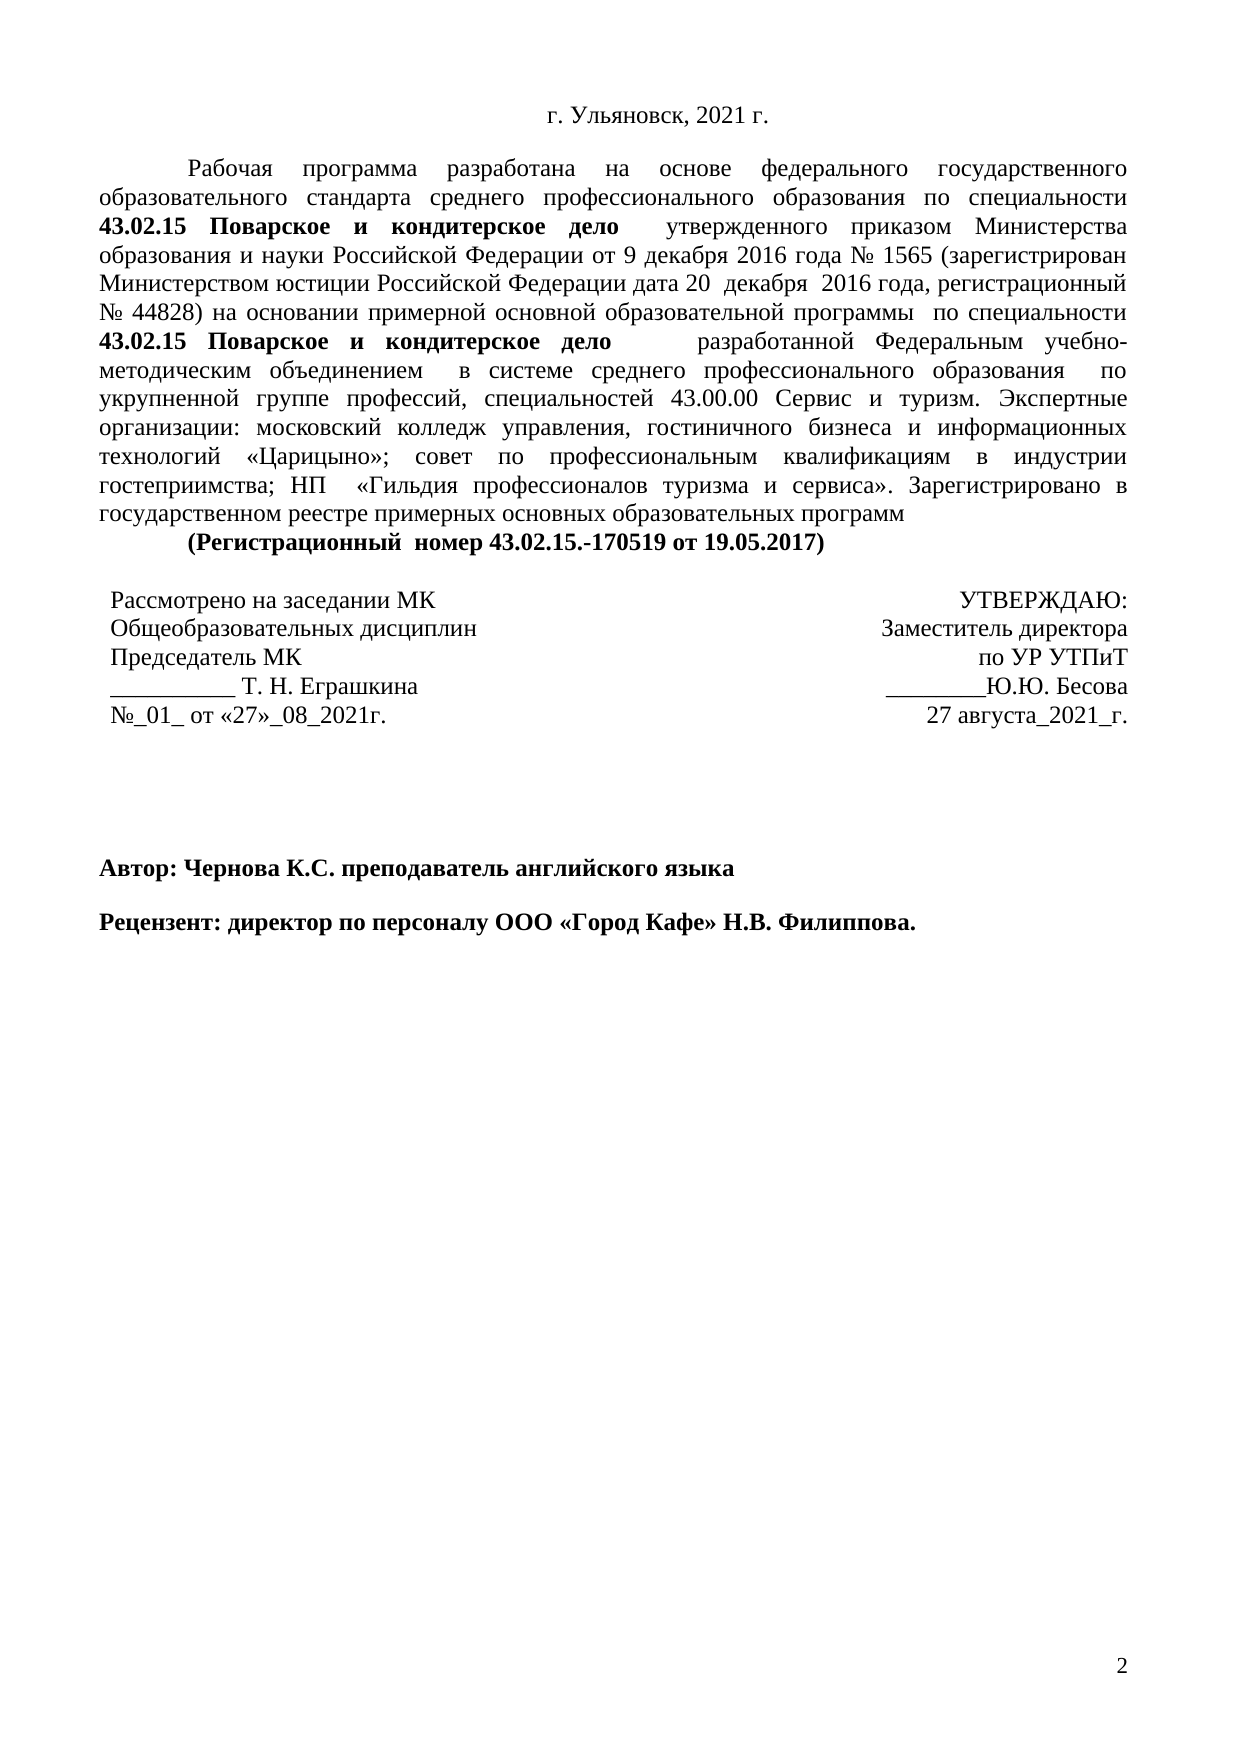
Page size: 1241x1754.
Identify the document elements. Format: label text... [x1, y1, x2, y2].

text Рецензент: директор по персоналу ООО «Город Кафе» Н.В. Филиппова. [99, 907, 1128, 936]
text г. Ульяновск, 2021 г. [534, 103, 781, 128]
text Рабочая программа разработана на основе федерального государственного образовательного стандарта среднего профессионального образования по специальности 43.02.15 Поварское и кондитерское дело утвержденного приказом Министерства образования и науки Российской Федерации от 9 декабря 2016 года № 1565 (зарегистрирован Министерством юстиции Российской Федерации дата 20 декабря 2016 года, регистрационный № 44828) на основании примерной основной образовательной программы по специальности 43.02.15 Поварское и кондитерское дело разработанной Федеральным учебно-методическим объединением в системе среднего профессионального образования по укрупненной группе профессий, специальностей 43.00.00 Сервис и туризм. Экспертные организации: московский колледж управления, гостиничного бизнеса и информационных технологий «Царицыно»; совет по профессиональным квалификациям в индустрии гостеприимства; НП «Гильдия профессионалов туризма и сервиса». Зарегистрировано в государственном реестре примерных основных образовательных программ [99, 153, 1128, 527]
table_header УТВЕРЖДАЮ: Заместитель директора по УР УТПиТ ________Ю.Ю. Бесова 27 августа_2021_г. [645, 585, 1139, 757]
text (Регистрационный номер 43.02.15.-170519 от 19.05.2017) [99, 527, 1128, 556]
text Автор: Чернова К.С. преподаватель английского языка [99, 853, 1128, 882]
table_header Рассмотрено на заседании МК Общеобразовательных дисциплин Председатель МК __________ Т. Н. Еграшкина №_01_ от «27»_08_2021г. [99, 585, 645, 757]
